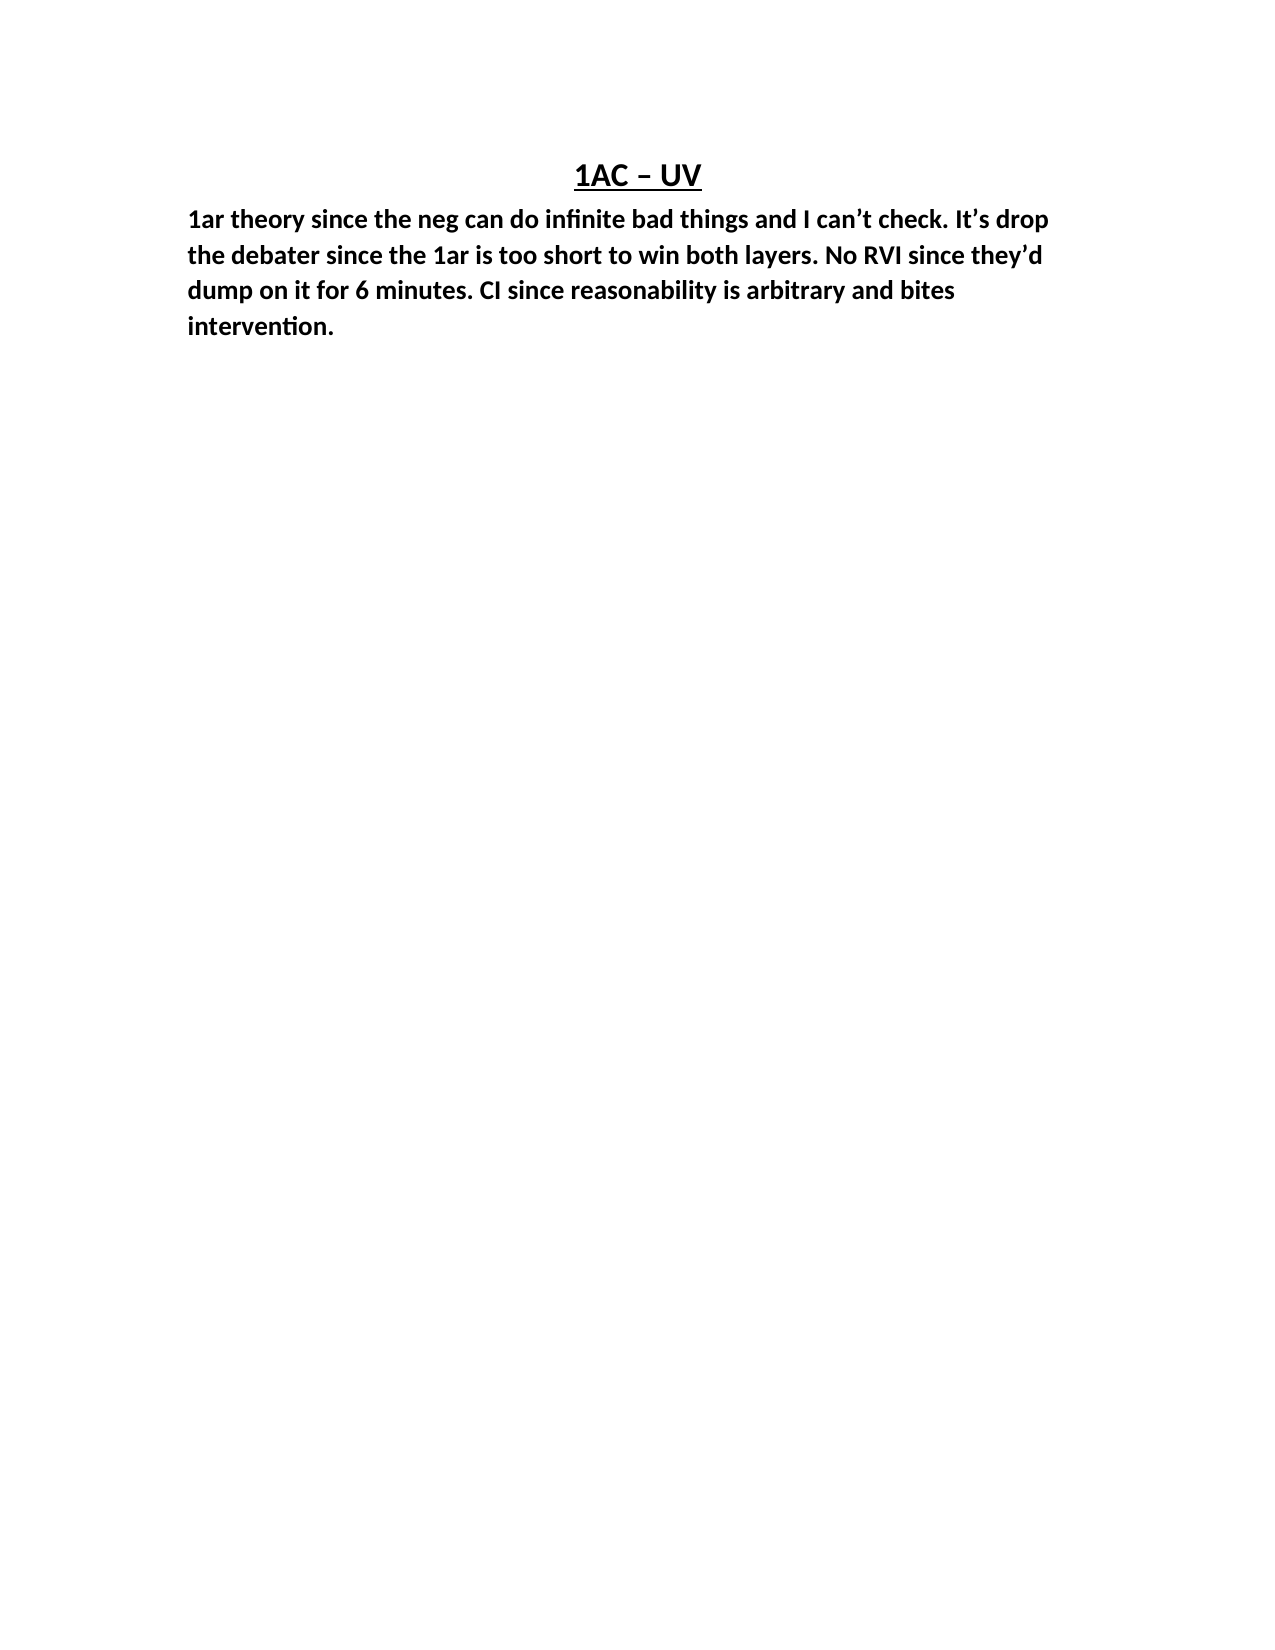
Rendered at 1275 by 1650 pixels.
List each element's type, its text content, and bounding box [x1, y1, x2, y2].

subtitle 1ar theory since the neg can do infinite bad things and I can’t check. It’s drop the debater since the 1ar is too short to win both layers. No RVI since they’d dump on it for 6 minutes. CI since reasonability is arbitrary and bites intervention. [187, 202, 1087, 342]
subtitle 1AC – UV [187, 154, 1087, 195]
